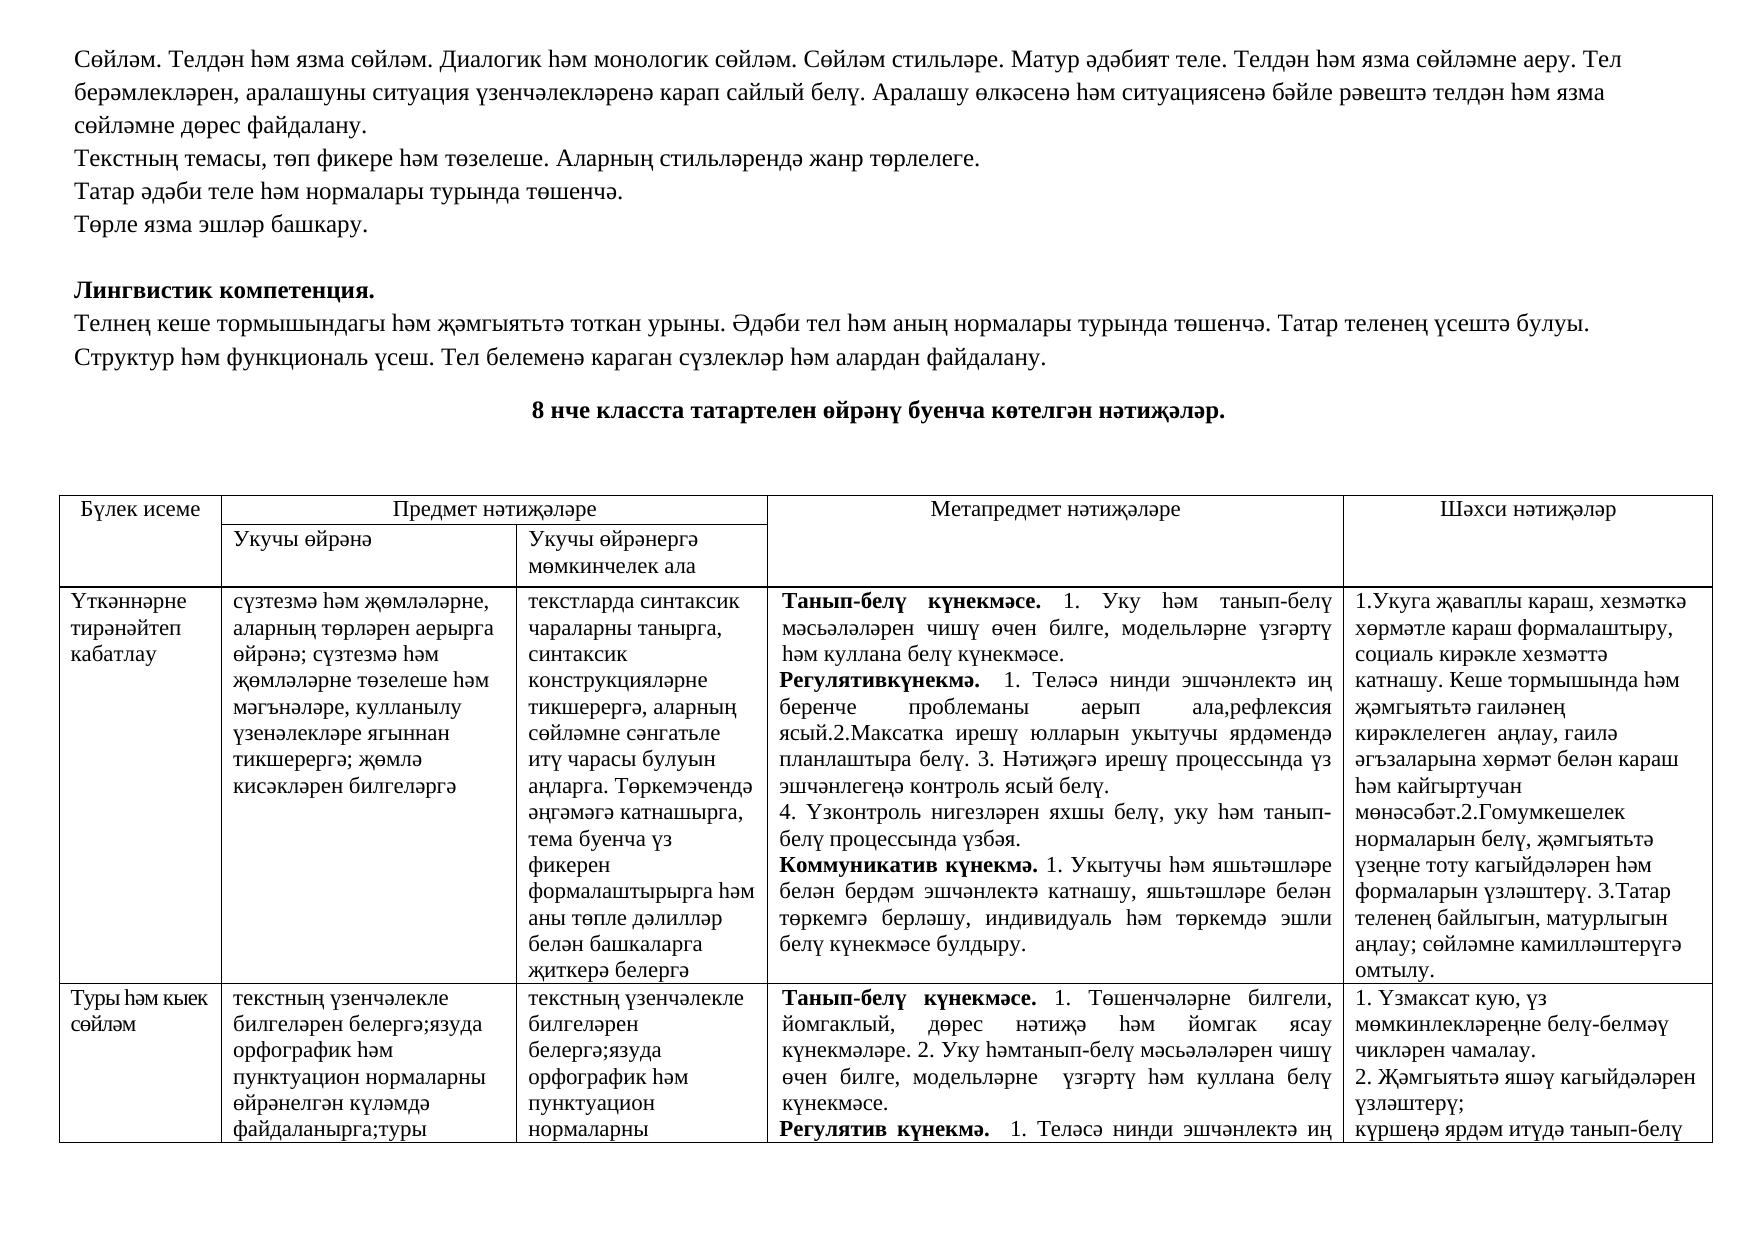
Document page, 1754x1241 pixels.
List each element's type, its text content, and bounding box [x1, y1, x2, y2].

table_cell Укучы өйрәнә [222, 525, 516, 586]
table_cell текстларда синтаксик чараларны танырга, синтаксик конструкцияләрне тикшерергә, аларның сөйләмне сәнгатьле итү чарасы булуын аңларга. Төркемэчендә әңгәмәгә катнашырга, тема буенча үз фикерен формалаштырырга һәм аны төпле дәлилләр белән башкаларга җиткерә белергә [517, 588, 767, 983]
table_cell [222, 984, 516, 1142]
text Сөйләм. Телдән һәм язма сөйләм. Диалогик һәм монологик сөйләм. Сөйләм стильләре. Матур әдәбият теле. Телдән һәм язма сөйләмне аеру. Тел берәмлекләрен, аралашуны ситуация үзенчәлекләренә карап сайлый белү. Аралашу өлкәсенә һәм ситуациясенә бәйле рәвештә телдән һәм язма сөйләмне дөрес файдалану. [74, 44, 1683, 139]
table_cell сүзтезмә һәм җөмләләрне, аларның төрләрен аерырга өйрәнә; сүзтезмә һәм җөмләләрне төзелеше һәм мәгънәләре, кулланылу үзенәлекләре ягыннан тикшерергә; җөмлә кисәкләрен билгеләргә [222, 588, 516, 983]
table_cell Укучы өйрәнергә мөмкинчелек ала [517, 525, 767, 586]
table_header Шәхси нәтиҗәләр [1344, 496, 1712, 586]
text Телнең кеше тормышындагы һәм җәмгыятьтә тоткан урыны. Әдәби тел һәм аның нормалары турында төшенчә. Татар теленең үсештә булуы. Структур һәм функциональ үсеш. Тел белеменә караган сүзлекләр һәм алардан файдалану. [74, 308, 1683, 370]
table_header Бүлек исеме [60, 496, 221, 586]
table_header Предмет нәтиҗәләре [222, 496, 767, 524]
text 8 нче класста татартелен өйрәнү буенча көтелгән нәтиҗәләр. [74, 395, 1683, 424]
text Татар әдәби теле һәм нормалары турында төшенчә. [74, 176, 1683, 205]
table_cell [768, 984, 1343, 1142]
text Төрле язма эшләр башкару. [74, 209, 1683, 238]
table_header Метапредмет нәтиҗәләре [768, 496, 1343, 586]
text Текстның темасы, төп фикере һәм төзелеше. Аларның стильләрендә жанр төрлелеге. [74, 143, 1683, 172]
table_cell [517, 984, 767, 1142]
table_cell 1.Укуга җаваплы караш, хезмәткә хөрмәтле караш формалаштыру, социаль кирәкле хезмәттә катнашу. Кеше тормышында һәм җәмгыятьтә гаиләнең кирәклелеген аңлау, гаилә әгъзаларына хөрмәт белән караш һәм кайгыртучан мөнәсәбәт.2.Гомумкешелек нормаларын белү, җәмгыятьтә үзеңне тоту кагыйдәләрен һәм формаларын үзләштерү. 3.Татар теленең байлыгын, матурлыгын аңлау; сөйләмне камилләштерүгә омтылу. [1344, 588, 1712, 983]
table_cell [60, 984, 221, 1142]
text Лингвистик компетенция. [74, 276, 1683, 304]
table_cell Үткәннәрне тирәнәйтеп кабатлау [60, 588, 221, 983]
table_cell Танып-белү күнекмәсе. 1. Уку һәм танып-белү мәсьәләләрен чишү өчен билге, модельләрне үзгәртү һәм куллана белү күнекмәсе. Регулятивкүнекмә. 1. Теләсә нинди эшчәнлектә иң беренче проблеманы аерып ала,рефлексия ясый.2.Максатка ирешү юлларын укытучы ярдәмендә планлаштыра белү. 3. Нәтиҗәгә ирешү процессында үз эшчәнлегеңә контроль ясый белү. 4. Үзконтроль нигезләрен яхшы белү, уку һәм танып-белү процессында үзбәя. Коммуникатив күнекмә. 1. Укытучы һәм яшьтәшләре белән бердәм эшчәнлектә катнашу, яшьтәшләре белән төркемгә берләшу, индивидуаль һәм төркемдә эшли белү күнекмәсе булдыру. [768, 588, 1343, 983]
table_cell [1344, 984, 1712, 1142]
